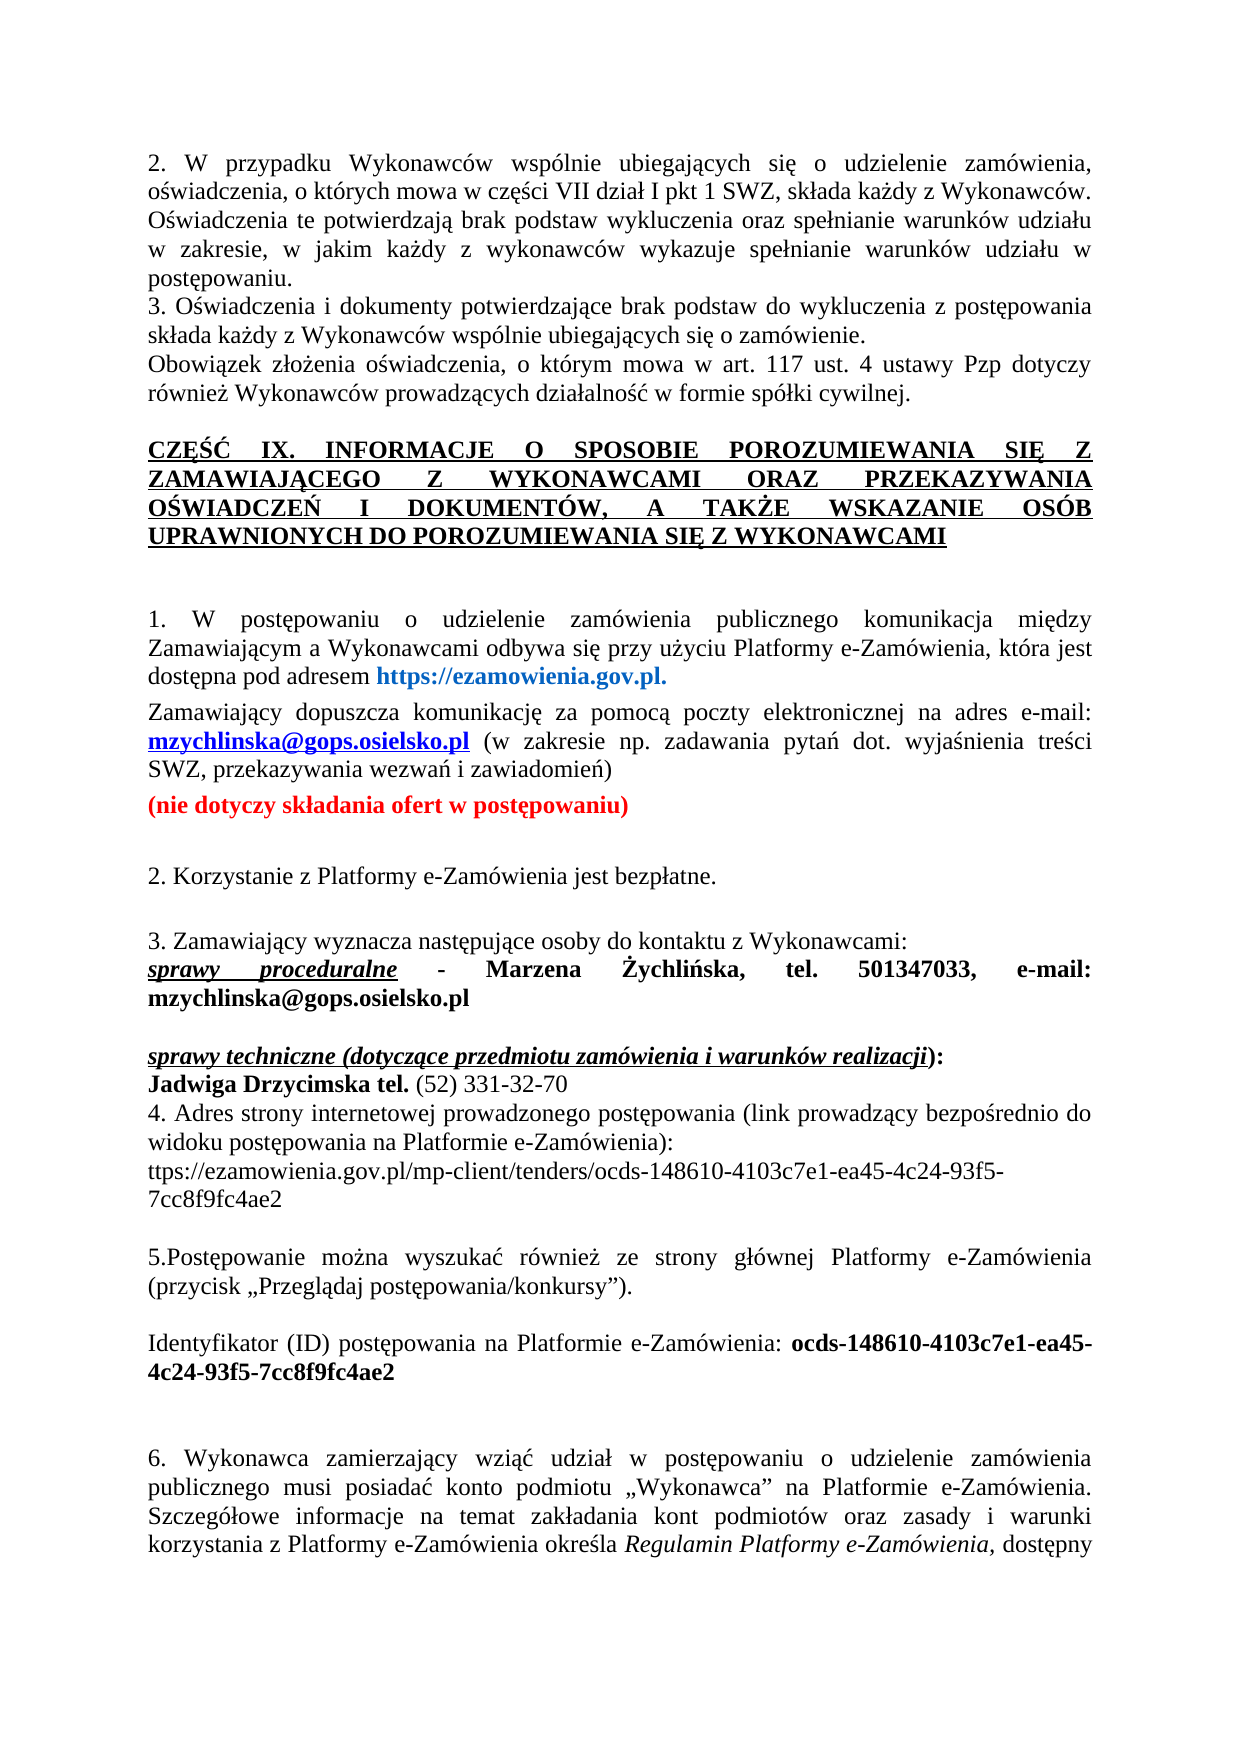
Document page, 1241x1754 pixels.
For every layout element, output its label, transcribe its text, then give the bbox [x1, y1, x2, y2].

text sprawy techniczne (dotyczące przedmiotu zamówienia i warunków realizacji): [148, 1041, 1093, 1069]
text Jadwiga Drzycimska tel. (52) 331-32-70 [148, 1069, 1093, 1098]
text 4. Adres strony internetowej prowadzonego postępowania (link prowadzący bezpośrednio do widoku postępowania na Platformie e-Zamówienia): [148, 1098, 1093, 1156]
text 2. W przypadku Wykonawców wspólnie ubiegających się o udzielenie zamówienia, oświadczenia, o których mowa w części VII dział I pkt 1 SWZ, składa każdy z Wykonawców. Oświadczenia te potwierdzają brak podstaw wykluczenia oraz spełnianie warunków udziału w zakresie, w jakim każdy z wykonawców wykazuje spełnianie warunków udziału w postępowaniu. [148, 148, 1093, 291]
text (nie dotyczy składania ofert w postępowaniu) [148, 790, 1093, 819]
text 5.Postępowanie można wyszukać również ze strony głównej Platformy e-Zamówienia (przycisk „Przeglądaj postępowania/konkursy”). [148, 1242, 1093, 1299]
text CZĘŚĆ IX. INFORMACJE O SPOSOBIE POROZUMIEWANIA SIĘ Z ZAMAWIAJĄCEGO Z WYKONAWCAMI ORAZ PRZEKAZYWANIA OŚWIADCZEŃ I DOKUMENTÓW, A TAKŻE WSKAZANIE OSÓB UPRAWNIONYCH DO POROZUMIEWANIA SIĘ Z WYKONAWCAMI [148, 435, 1093, 460]
text sprawy proceduralne - Marzena Żychlińska, tel. 501347033, e-mail: mzychlinska@gops.osielsko.pl [148, 954, 1093, 1012]
text 3. Oświadczenia i dokumenty potwierdzające brak podstaw do wykluczenia z postępowania składa każdy z Wykonawców wspólnie ubiegających się o zamówienie. [148, 291, 1093, 349]
text Obowiązek złożenia oświadczenia, o którym mowa w art. 117 ust. 4 ustawy Pzp dotyczy również Wykonawców prowadzących działalność w formie spółki cywilnej. [148, 349, 1093, 406]
text 2. Korzystanie z Platformy e-Zamówienia jest bezpłatne. [148, 861, 1093, 890]
text ttps://ezamowienia.gov.pl/mp-client/tenders/ocds-148610-4103c7e1-ea45-4c24-93f5-7cc8f9fc4ae2 [148, 1156, 1093, 1213]
text 1. W postępowaniu o udzielenie zamówienia publicznego komunikacja między Zamawiającym a Wykonawcami odbywa się przy użyciu Platformy e-Zamówienia, która jest dostępna pod adresem https://ezamowienia.gov.pl. [148, 604, 1093, 690]
text Zamawiający dopuszcza komunikację za pomocą poczty elektronicznej na adres e-mail: mzychlinska@gops.osielsko.pl (w zakresie np. zadawania pytań dot. wyjaśnienia treści SWZ, przekazywania wezwań i zawiadomień) [148, 697, 1093, 783]
text Identyfikator (ID) postępowania na Platformie e-Zamówienia: ocds-148610-4103c7e1-ea45-4c24-93f5-7cc8f9fc4ae2 [148, 1328, 1093, 1386]
text CZĘŚĆ IX. INFORMACJE O SPOSOBIE POROZUMIEWANIA SIĘ Z ZAMAWIAJĄCEGO Z WYKONAWCAMI ORAZ PRZEKAZYWANIA OŚWIADCZEŃ I DOKUMENTÓW, A TAKŻE WSKAZANIE OSÓB UPRAWNIONYCH DO POROZUMIEWANIA SIĘ Z WYKONAWCAMI [148, 490, 1093, 518]
text CZĘŚĆ IX. INFORMACJE O SPOSOBIE POROZUMIEWANIA SIĘ Z ZAMAWIAJĄCEGO Z WYKONAWCAMI ORAZ PRZEKAZYWANIA OŚWIADCZEŃ I DOKUMENTÓW, A TAKŻE WSKAZANIE OSÓB UPRAWNIONYCH DO POROZUMIEWANIA SIĘ Z WYKONAWCAMI [148, 519, 1093, 550]
text CZĘŚĆ IX. INFORMACJE O SPOSOBIE POROZUMIEWANIA SIĘ Z ZAMAWIAJĄCEGO Z WYKONAWCAMI ORAZ PRZEKAZYWANIA OŚWIADCZEŃ I DOKUMENTÓW, A TAKŻE WSKAZANIE OSÓB UPRAWNIONYCH DO POROZUMIEWANIA SIĘ Z WYKONAWCAMI [148, 462, 1093, 489]
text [148, 1443, 1093, 1558]
text 3. Zamawiający wyznacza następujące osoby do kontaktu z Wykonawcami: [148, 926, 1093, 954]
